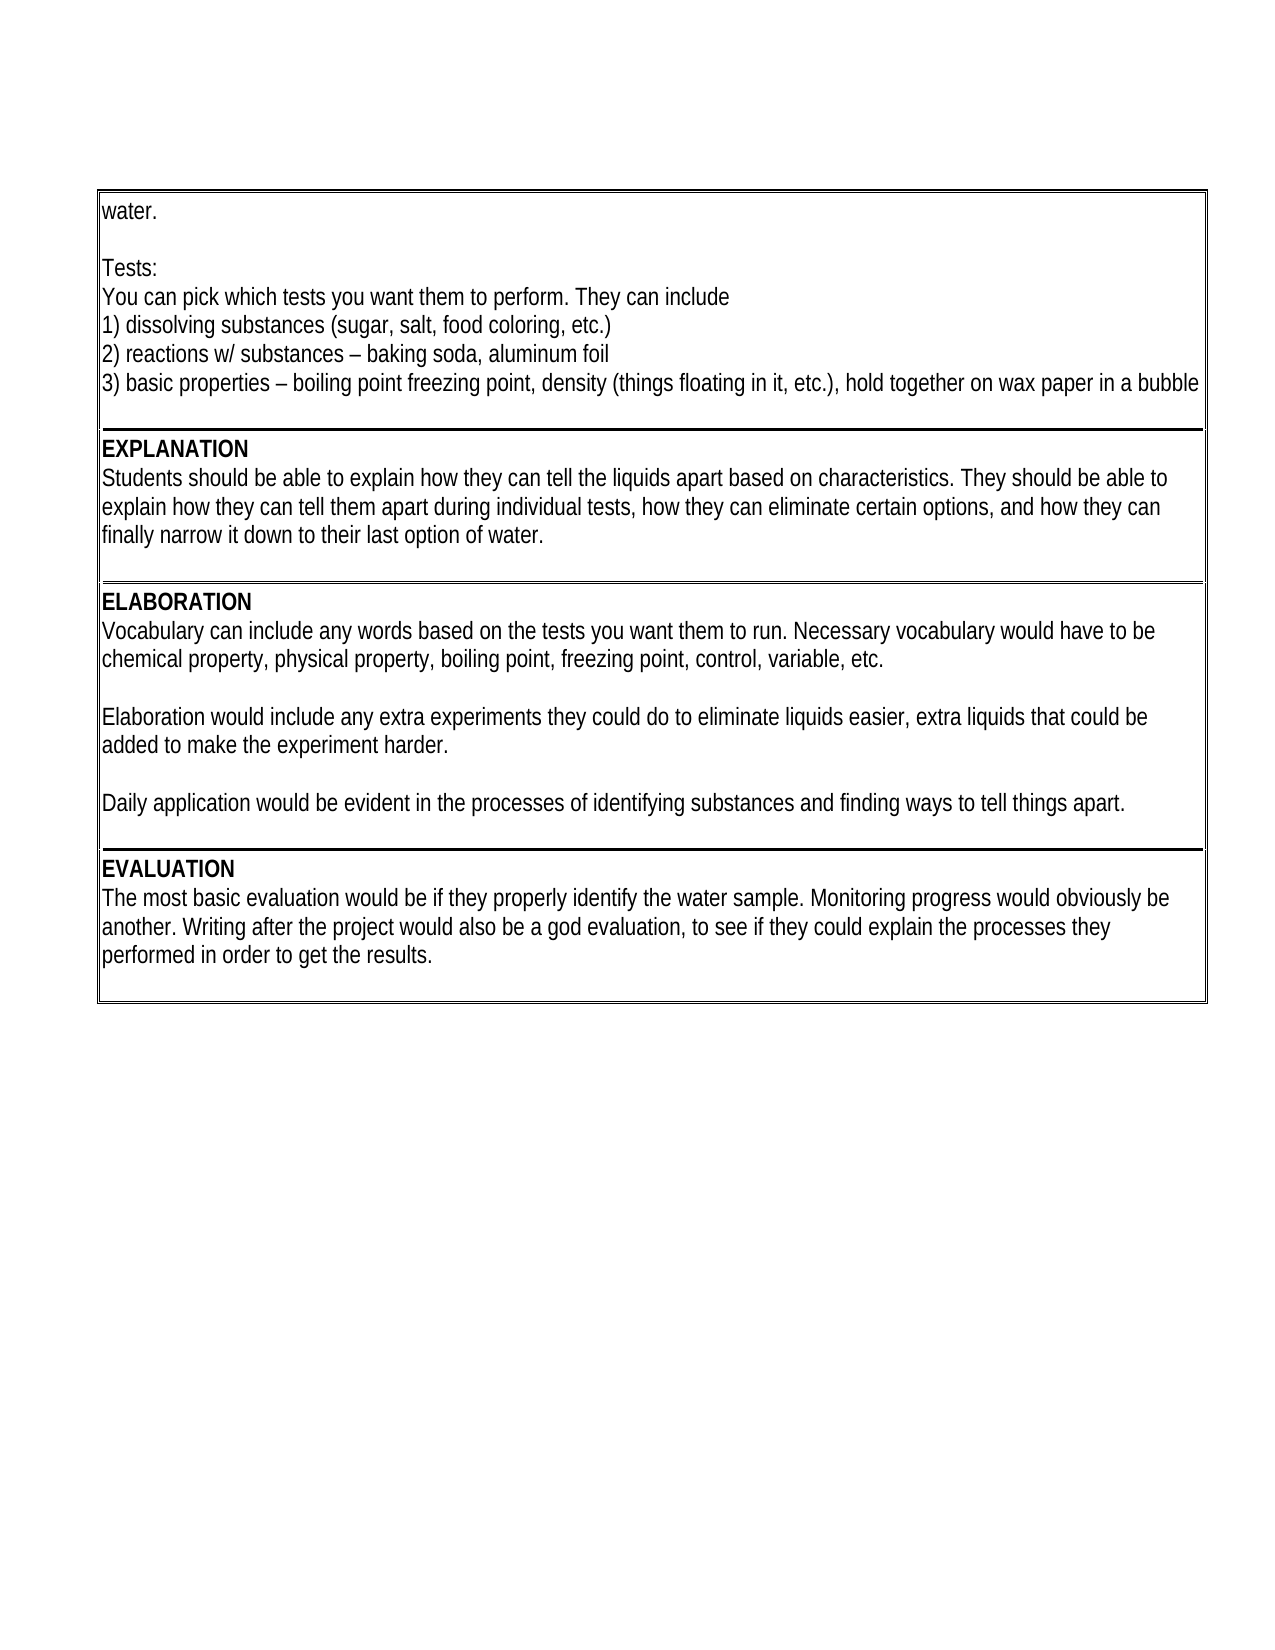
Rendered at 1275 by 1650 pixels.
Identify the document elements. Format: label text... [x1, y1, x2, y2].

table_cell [100, 193, 1205, 428]
table_cell ELABORATION Vocabulary can include any words based on the tests you want them to run. Necessary vocabulary would have to be chemical property, physical property, boiling point, freezing point, control, variable, etc. Elaboration would include any extra experiments they could do to eliminate liquids easier, extra liquids that could be added to make the experiment harder. Daily application would be evident in the processes of identifying substances and finding ways to tell things apart. [99, 581, 1206, 848]
table_cell EXPLANATION Students should be able to explain how they can tell the liquids apart based on characteristics. They should be able to explain how they can tell them apart during individual tests, how they can eliminate certain options, and how they can finally narrow it down to their last option of water. [99, 428, 1206, 581]
table_cell EVALUATION The most basic evaluation would be if they properly identify the water sample. Monitoring progress would obviously be another. Writing after the project would also be a god evaluation, to see if they could explain the processes they performed in order to get the results. [99, 848, 1206, 1001]
